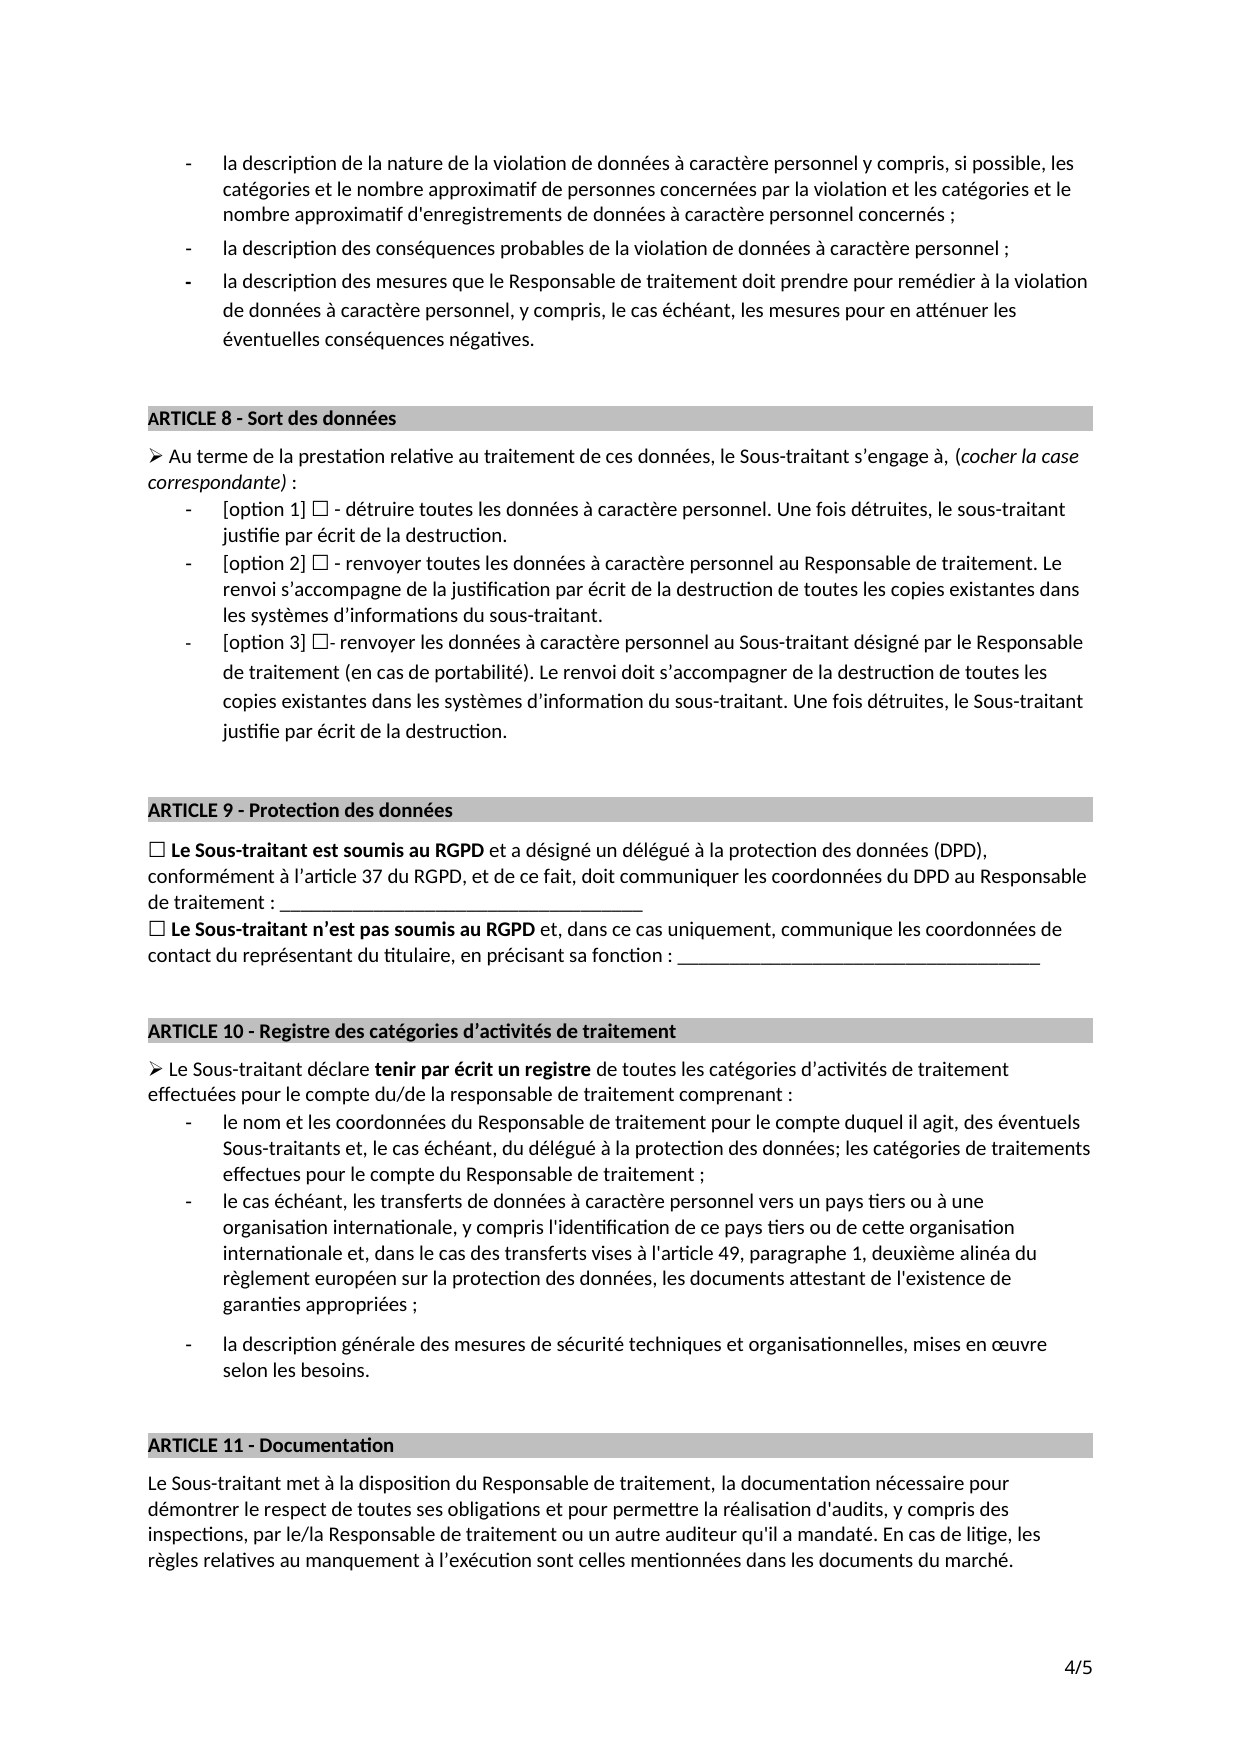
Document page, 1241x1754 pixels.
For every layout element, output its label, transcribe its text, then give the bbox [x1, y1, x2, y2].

list [option 1] - détruire toutes les données à caractère personnel. Une fois détruites, le sous-traitant justifie par écrit de la destruction. [185, 494, 1093, 548]
text ARTICLE 9 - Protection des données [148, 797, 1093, 822]
list le nom et les coordonnées du Responsable de traitement pour le compte duquel il agit, des éventuels Sous-traitants et, le cas échéant, du délégué à la protection des données; les catégories de traitements effectues pour le compte du Responsable de traitement ; [185, 1107, 1093, 1186]
text Le Sous-traitant déclare tenir par écrit un registre de toutes les catégories d’activités de traitement effectuées pour le compte du/de la responsable de traitement comprenant : [148, 1056, 1093, 1107]
text ARTICLE 10 - Registre des catégories d’activités de traitement [148, 1018, 1093, 1043]
text Le Sous-traitant met à la disposition du Responsable de traitement, la documentation nécessaire pour démontrer le respect de toutes ses obligations et pour permettre la réalisation d'audits, y compris des inspections, par le/la Responsable de traitement ou un autre auditeur qu'il a mandaté. En cas de litige, les règles relatives au manquement à l’exécution sont celles mentionnées dans les documents du marché. [148, 1471, 1093, 1572]
text ARTICLE 11 - Documentation [148, 1433, 1093, 1458]
list la description des conséquences probables de la violation de données à caractère personnel ; [185, 233, 1093, 262]
text Le Sous-traitant n’est pas soumis au RGPD et, dans ce cas uniquement, communique les coordonnées de contact du représentant du titulaire, en précisant sa fonction : ___________________________________ [148, 914, 1093, 968]
list [option 3] - renvoyer les données à caractère personnel au Sous-traitant désigné par le Responsable de traitement (en cas de portabilité). Le renvoi doit s’accompagner de la destruction de toutes les copies existantes dans les systèmes d’information du sous-traitant. Une fois détruites, le Sous-traitant justifie par écrit de la destruction. [185, 627, 1093, 743]
list [option 2] - renvoyer toutes les données à caractère personnel au Responsable de traitement. Le renvoi s’accompagne de la justification par écrit de la destruction de toutes les copies existantes dans les systèmes d’informations du sous-traitant. [185, 548, 1093, 627]
text ARTICLE 8 - Sort des données [148, 406, 1093, 431]
list la description de la nature de la violation de données à caractère personnel y compris, si possible, les catégories et le nombre approximatif de personnes concernées par la violation et les catégories et le nombre approximatif d'enregistrements de données à caractère personnel concernés ; [185, 148, 1093, 227]
text Le Sous-traitant est soumis au RGPD et a désigné un délégué à la protection des données (DPD), conformément à l’article 37 du RGPD, et de ce fait, doit communiquer les coordonnées du DPD au Responsable de traitement : ___________________________________ [148, 835, 1093, 914]
list la description générale des mesures de sécurité techniques et organisationnelles, mises en œuvre selon les besoins. [185, 1329, 1093, 1383]
list le cas échéant, les transferts de données à caractère personnel vers un pays tiers ou à une organisation internationale, y compris l'identification de ce pays tiers ou de cette organisation internationale et, dans le cas des transferts vises à l'article 49, paragraphe 1, deuxième alinéa du règlement européen sur la protection des données, les documents attestant de l'existence de garanties appropriées ; [185, 1186, 1093, 1316]
list la description des mesures que le Responsable de traitement doit prendre pour remédier à la violation de données à caractère personnel, y compris, le cas échéant, les mesures pour en atténuer les éventuelles conséquences négatives. [185, 268, 1093, 352]
text Au terme de la prestation relative au traitement de ces données, le Sous-traitant s’engage à, (cocher la case correspondante) : [148, 443, 1093, 494]
